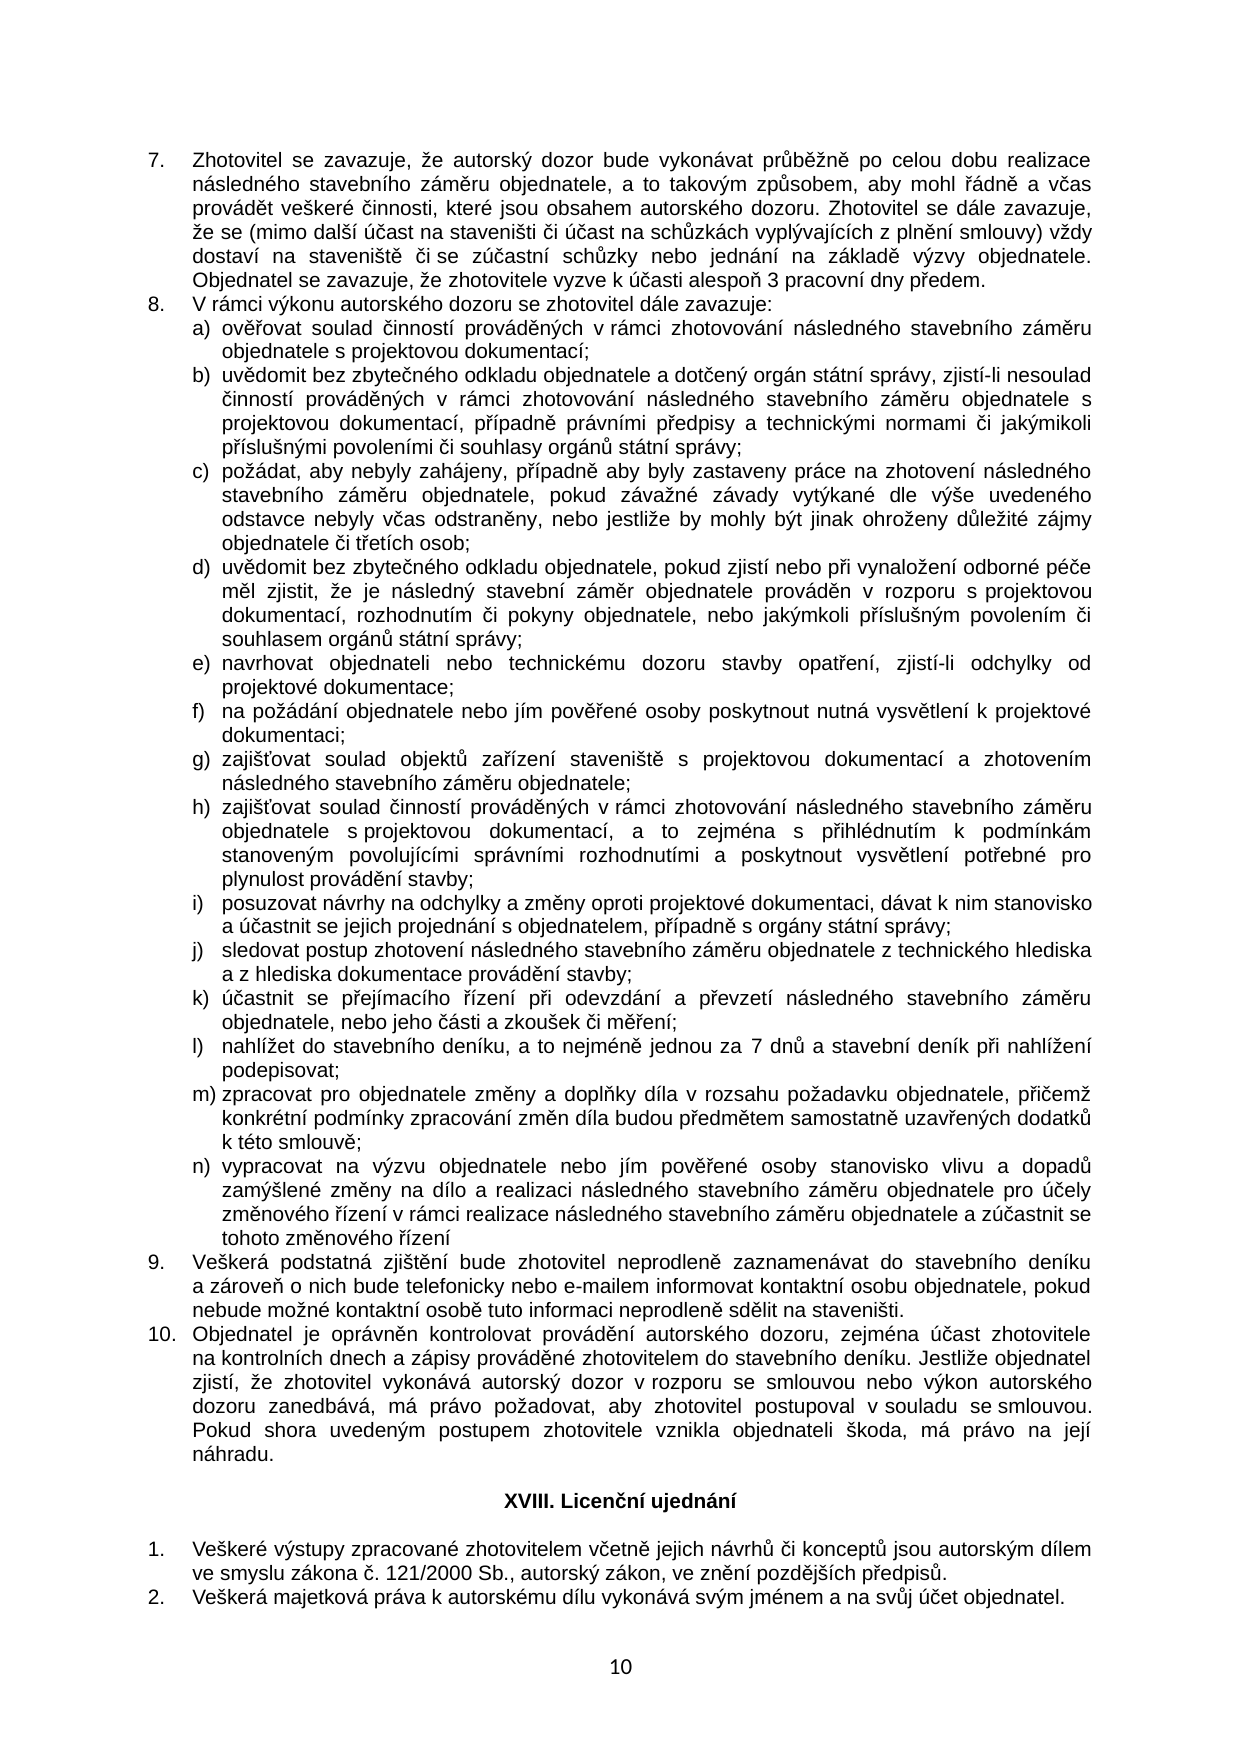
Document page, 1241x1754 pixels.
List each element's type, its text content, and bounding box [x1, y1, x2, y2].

text XVIII. Licenční ujednání [148, 1489, 1092, 1513]
list Veškeré výstupy zpracované zhotovitelem včetně jejich návrhů či konceptů jsou autorským dílem ve smyslu zákona č. 121/2000 Sb., autorský zákon, ve znění pozdějších předpisů. [148, 1537, 1092, 1585]
list Veškerá majetková práva k autorskému dílu vykonává svým jménem a na svůj účet objednatel. [148, 1585, 1092, 1609]
list zpracovat pro objednatele změny a doplňky díla v rozsahu požadavku objednatele, přičemž konkrétní podmínky zpracování změn díla budou předmětem samostatně uzavřených dodatků k této smlouvě; [192, 1082, 1092, 1154]
list požádat, aby nebyly zahájeny, případně aby byly zastaveny práce na zhotovení následného stavebního záměru objednatele, pokud závažné závady vytýkané dle výše uvedeného odstavce nebyly včas odstraněny, nebo jestliže by mohly být jinak ohroženy důležité zájmy objednatele či třetích osob; [192, 459, 1092, 555]
list na požádání objednatele nebo jím pověřené osoby poskytnout nutná vysvětlení k projektové dokumentaci; [192, 699, 1092, 747]
list účastnit se přejímacího řízení při odevzdání a převzetí následného stavebního záměru objednatele, nebo jeho části a zkoušek či měření; [192, 986, 1092, 1034]
list uvědomit bez zbytečného odkladu objednatele a dotčený orgán státní správy, zjistí-li nesoulad činností prováděných v rámci zhotovování následného stavebního záměru objednatele s projektovou dokumentací, případně právními předpisy a technickými normami či jakýmikoli příslušnými povoleními či souhlasy orgánů státní správy; [192, 363, 1092, 459]
list Objednatel je oprávněn kontrolovat provádění autorského dozoru, zejména účast zhotovitele na kontrolních dnech a zápisy prováděné zhotovitelem do stavebního deníku. Jestliže objednatel zjistí, že zhotovitel vykonává autorský dozor v rozporu se smlouvou nebo výkon autorského dozoru zanedbává, má právo požadovat, aby zhotovitel postupoval v souladu se smlouvou. Pokud shora uvedeným postupem zhotovitele vznikla objednateli škoda, má právo na její náhradu. [148, 1322, 1092, 1465]
list navrhovat objednateli nebo technickému dozoru stavby opatření, zjistí-li odchylky od projektové dokumentace; [192, 651, 1092, 699]
list uvědomit bez zbytečného odkladu objednatele, pokud zjistí nebo při vynaložení odborné péče měl zjistit, že je následný stavební záměr objednatele prováděn v rozporu s projektovou dokumentací, rozhodnutím či pokyny objednatele, nebo jakýmkoli příslušným povolením či souhlasem orgánů státní správy; [192, 555, 1092, 651]
list Veškerá podstatná zjištění bude zhotovitel neprodleně zaznamenávat do stavebního deníku a zároveň o nich bude telefonicky nebo e-mailem informovat kontaktní osobu objednatele, pokud nebude možné kontaktní osobě tuto informaci neprodleně sdělit na staveništi. [148, 1250, 1092, 1322]
list V rámci výkonu autorského dozoru se zhotovitel dále zavazuje: [148, 291, 1092, 315]
list nahlížet do stavebního deníku, a to nejméně jednou za 7 dnů a stavební deník při nahlížení podepisovat; [192, 1034, 1092, 1082]
list zajišťovat soulad činností prováděných v rámci zhotovování následného stavebního záměru objednatele s projektovou dokumentací, a to zejména s přihlédnutím k podmínkám stanoveným povolujícími správními rozhodnutími a poskytnout vysvětlení potřebné pro plynulost provádění stavby; [192, 794, 1092, 890]
list zajišťovat soulad objektů zařízení staveniště s projektovou dokumentací a zhotovením následného stavebního záměru objednatele; [192, 747, 1092, 794]
list Zhotovitel se zavazuje, že autorský dozor bude vykonávat průběžně po celou dobu realizace následného stavebního záměru objednatele, a to takovým způsobem, aby mohl řádně a včas provádět veškeré činnosti, které jsou obsahem autorského dozoru. Zhotovitel se dále zavazuje, že se (mimo další účast na staveništi či účast na schůzkách vyplývajících z plnění smlouvy) vždy dostaví na staveniště či se zúčastní schůzky nebo jednání na základě výzvy objednatele. Objednatel se zavazuje, že zhotovitele vyzve k účasti alespoň 3 pracovní dny předem. [148, 148, 1092, 291]
list vypracovat na výzvu objednatele nebo jím pověřené osoby stanovisko vlivu a dopadů zamýšlené změny na dílo a realizaci následného stavebního záměru objednatele pro účely změnového řízení v rámci realizace následného stavebního záměru objednatele a zúčastnit se tohoto změnového řízení [192, 1154, 1092, 1250]
list ověřovat soulad činností prováděných v rámci zhotovování následného stavebního záměru objednatele s projektovou dokumentací; [192, 315, 1092, 363]
list sledovat postup zhotovení následného stavebního záměru objednatele z technického hlediska a z hlediska dokumentace provádění stavby; [192, 938, 1092, 986]
list posuzovat návrhy na odchylky a změny oproti projektové dokumentaci, dávat k nim stanovisko a účastnit se jejich projednání s objednatelem, případně s orgány státní správy; [192, 890, 1092, 938]
